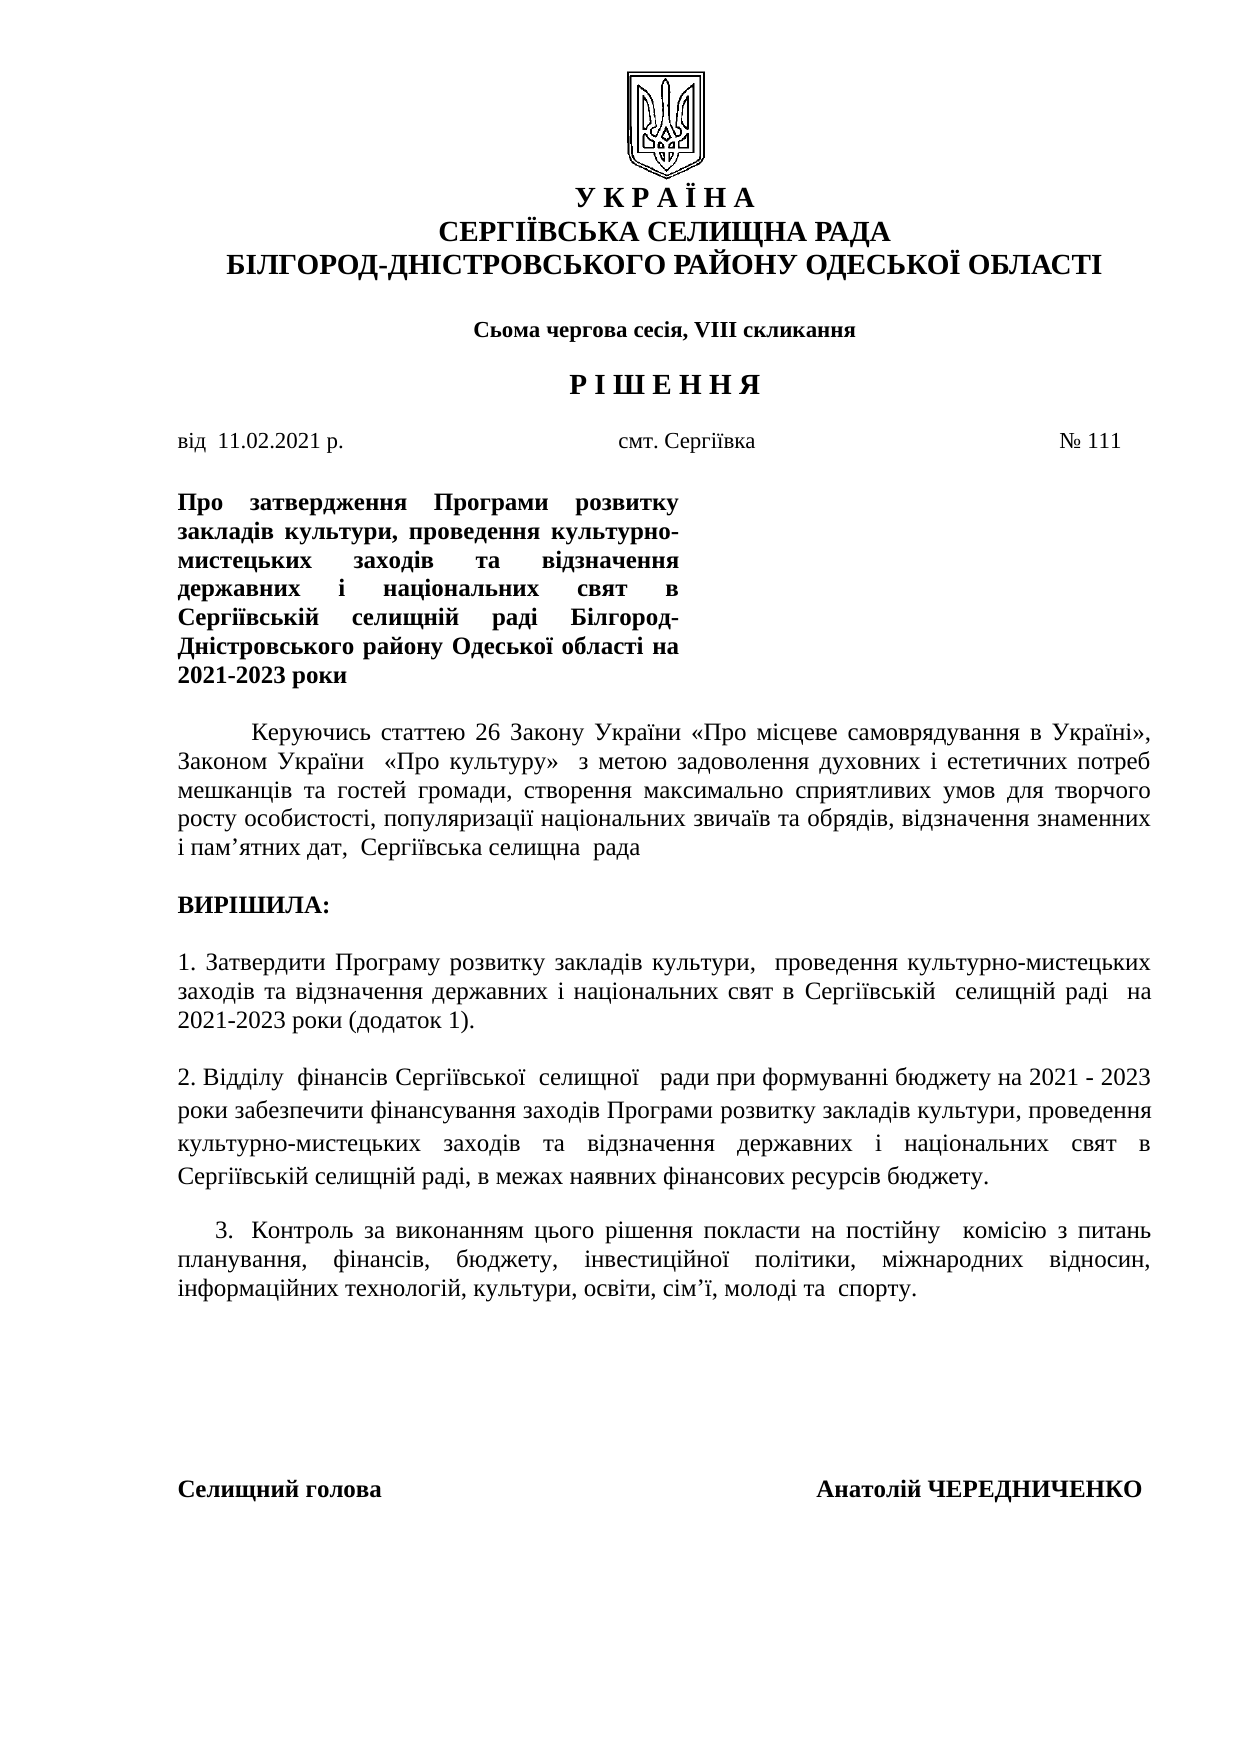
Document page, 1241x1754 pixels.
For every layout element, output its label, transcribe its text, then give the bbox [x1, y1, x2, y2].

list Контроль за виконанням цього рішення покласти на постійну комісію з питань планування, фінансів, бюджету, інвестиційної політики, міжнародних відносин, інформаційних технологій, культури, освіти, сім’ї, молоді та спорту. [177, 1215, 1152, 1301]
text Керуючись статтею 26 Закону України «Про місцеве самоврядування в Україні», Законом України «Про культуру» з метою задоволення духовних і естетичних потреб мешканців та гостей громади, створення максимально сприятливих умов для творчого росту особистості, популяризації національних звичаїв та обрядів, відзначення знаменних і пам’ятних дат, Сергіївська селищна рада [177, 717, 1152, 861]
text Селищний голова Анатолій ЧЕРЕДНИЧЕНКО [177, 1474, 1152, 1503]
text Р І Ш Е Н Н Я [177, 367, 1152, 401]
text СЕРГІЇВСЬКА СЕЛИЩНА РАДА [177, 214, 1152, 247]
text 2. Відділу фінансів Сергіївської селищної ради при формуванні бюджету на 2021 - 2023 роки забезпечити фінансування заходів Програми розвитку закладів культури, проведення культурно-мистецьких заходів та відзначення державних і національних свят в Сергіївській селищній раді, в межах наявних фінансових ресурсів бюджету. [177, 1062, 1152, 1190]
text Про затвердження Програми розвитку закладів культури, проведення культурно-мистецьких заходів та відзначення державних і національних свят в Сергіївській селищній раді Білгород-Дністровського району Одеської області на 2021-2023 роки [177, 487, 679, 688]
text У К Р А Ї Н А [177, 180, 1152, 214]
text Сьома чергова сесія, VIIІ скликання [177, 316, 1152, 343]
picture [619, 63, 710, 181]
text 1. Затвердити Програму розвитку закладів культури, проведення культурно-мистецьких заходів та відзначення державних і національних свят в Сергіївській селищній раді на 2021-2023 роки (додаток 1). [177, 947, 1152, 1033]
text ВИРІШИЛА: [177, 890, 1152, 918]
text від 11.02.2021 р. смт. Сергіївка № 111 [177, 427, 1152, 453]
text БІЛГОРОД-ДНІСТРОВСЬКОГО РАЙОНУ ОДЕСЬКОЇ ОБЛАСТІ [177, 247, 1152, 281]
